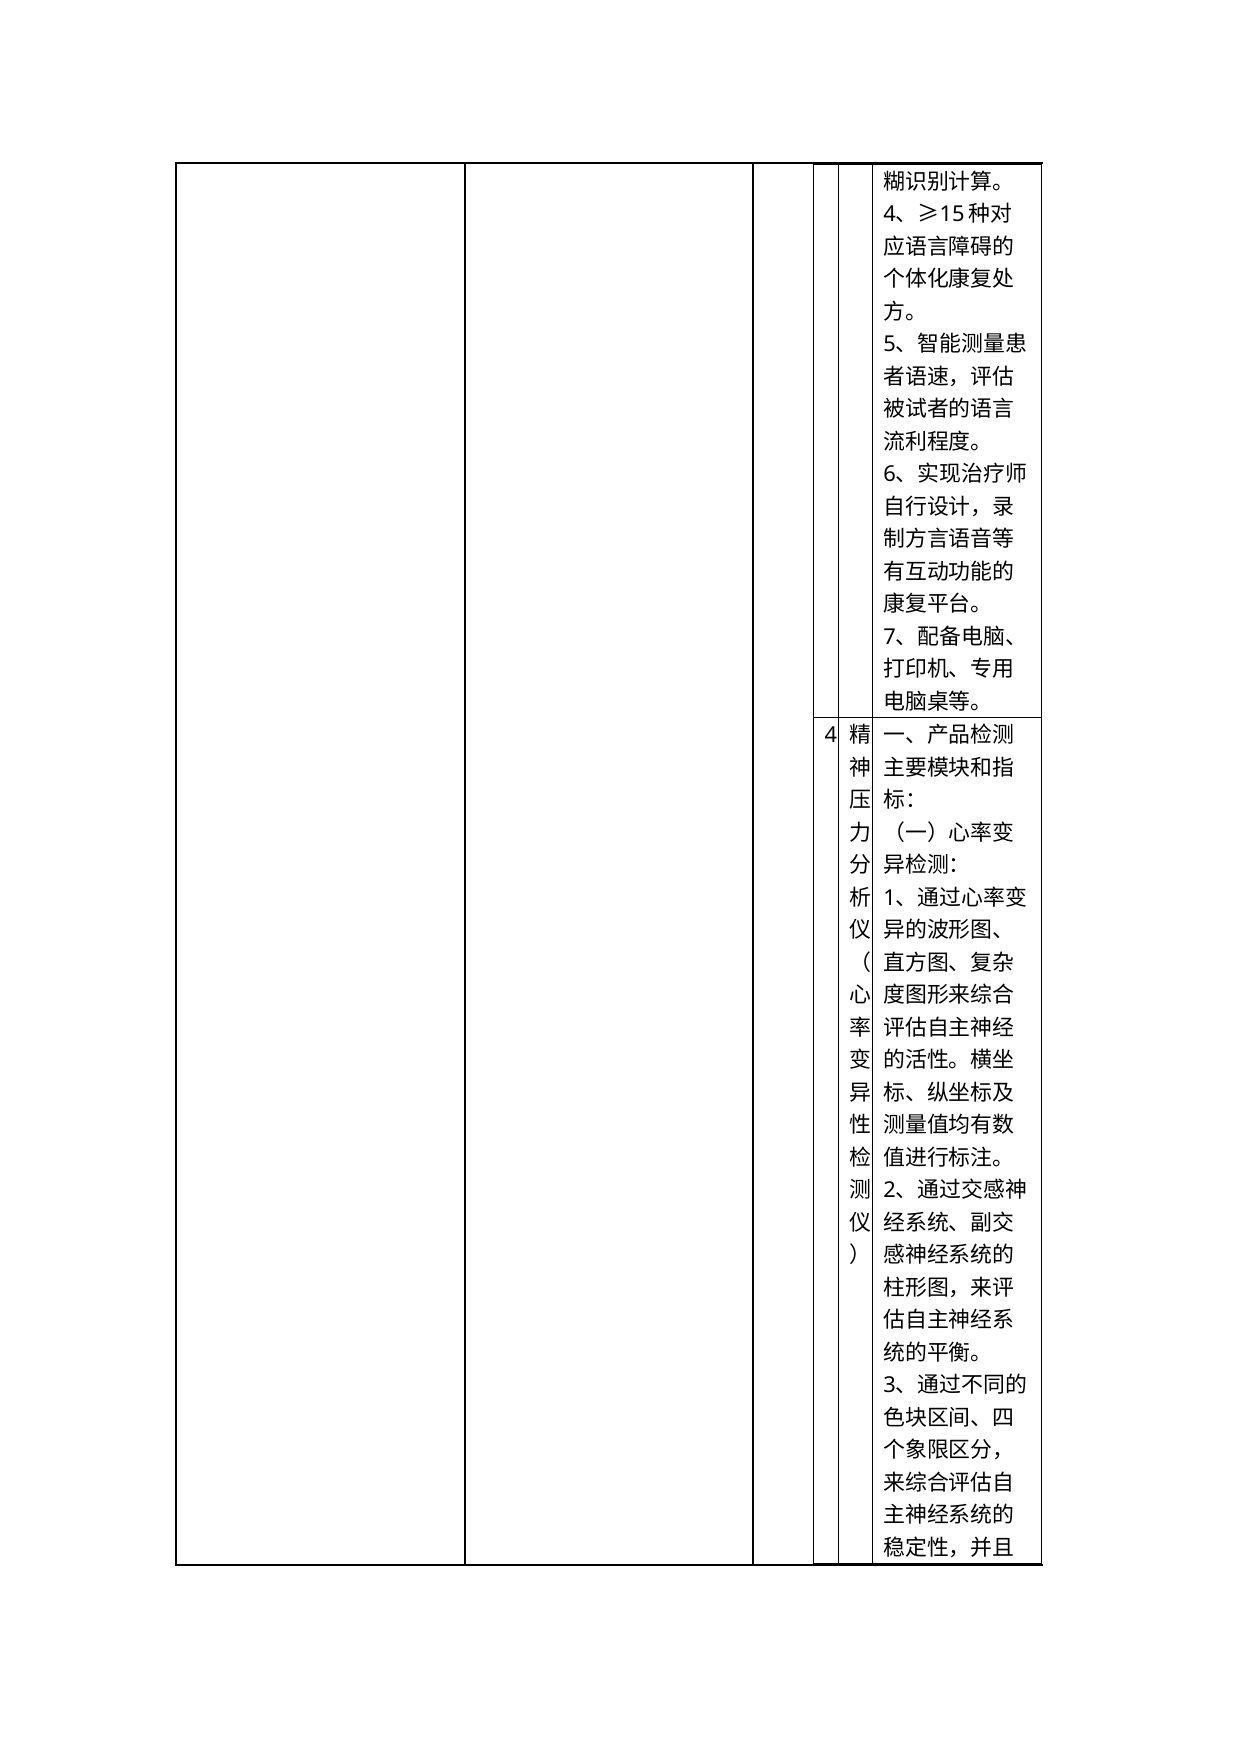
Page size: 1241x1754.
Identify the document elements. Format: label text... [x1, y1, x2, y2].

table_cell [873, 718, 1041, 1563]
table_cell [466, 164, 752, 1564]
table_cell [873, 165, 1041, 717]
table_cell 1 [177, 164, 464, 1564]
table_cell [754, 164, 813, 1564]
table_cell [814, 718, 838, 1563]
table_cell [839, 718, 872, 1563]
table_cell [814, 165, 838, 717]
table_cell [839, 165, 872, 717]
